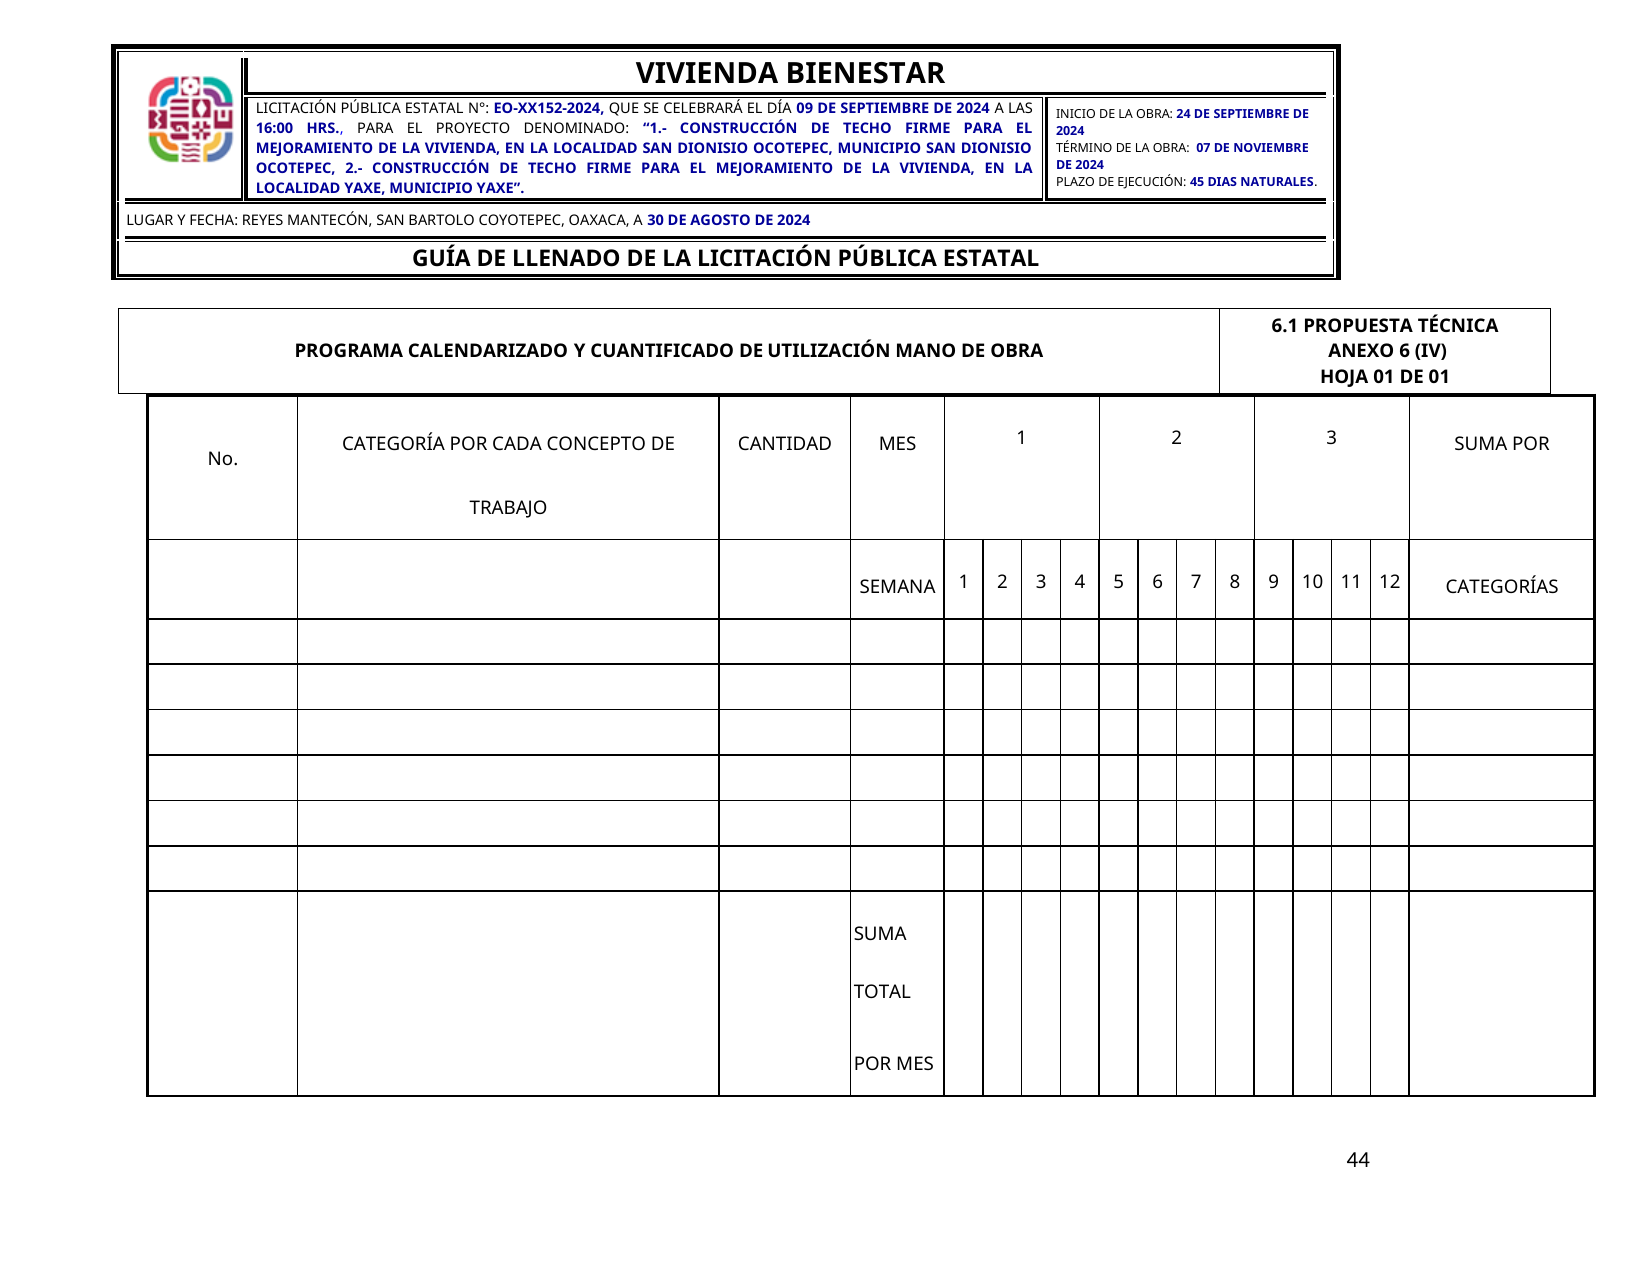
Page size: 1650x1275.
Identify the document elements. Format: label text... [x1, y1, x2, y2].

table_cell [984, 1023, 1021, 1095]
table_cell [851, 620, 943, 663]
table_cell [720, 756, 850, 799]
table_cell [1177, 801, 1215, 845]
table_cell [984, 665, 1021, 709]
table_cell [1061, 620, 1098, 663]
table_cell [1371, 620, 1408, 663]
table_cell [1139, 620, 1176, 663]
table_header 1 [945, 397, 1099, 539]
table_cell [1216, 665, 1253, 709]
table_cell [1332, 620, 1370, 663]
table_cell [1332, 756, 1370, 799]
table_cell [1216, 847, 1253, 890]
table_cell [851, 847, 943, 890]
table_cell [149, 892, 297, 1022]
table_cell [1332, 801, 1370, 845]
table_header SUMA POR [1410, 397, 1593, 539]
table_cell [851, 710, 943, 754]
table_cell [1332, 1023, 1370, 1095]
table_cell 8 [1216, 540, 1253, 618]
table_cell [1255, 1023, 1292, 1095]
table_cell [1332, 892, 1370, 1022]
table_cell [1255, 756, 1292, 799]
table_cell 3 [1022, 540, 1060, 618]
table_cell [1139, 1023, 1176, 1095]
table_cell 10 [1294, 540, 1331, 618]
table_cell [298, 756, 718, 799]
table_cell [1177, 847, 1215, 890]
table_cell [149, 710, 297, 754]
table_cell [1371, 892, 1408, 1022]
table_header CANTIDAD [720, 397, 850, 539]
table_cell 11 [1332, 540, 1370, 618]
table_header CATEGORÍA POR CADA CONCEPTO DE TRABAJO [298, 397, 718, 539]
table_cell [1410, 620, 1593, 663]
table_cell [1255, 665, 1292, 709]
table_cell [1294, 710, 1331, 754]
table_cell SUMA TOTAL [851, 892, 943, 1022]
table_header MES [851, 397, 944, 539]
table_cell [298, 1023, 718, 1095]
table_cell [1022, 620, 1060, 663]
table_cell [298, 710, 718, 754]
table_cell [1216, 892, 1253, 1022]
table_cell [1410, 756, 1593, 799]
table_cell [1371, 847, 1408, 890]
table_cell [1139, 710, 1176, 754]
table_header 2 [1100, 397, 1254, 539]
table_cell [149, 540, 297, 618]
table_cell [298, 540, 718, 618]
table_cell [1371, 1023, 1408, 1095]
table_cell [1294, 801, 1331, 845]
table_header 6.1 PROPUESTA TÉCNICA ANEXO 6 (IV) HOJA 01 DE 01 [1220, 309, 1550, 393]
table_cell [298, 892, 718, 1022]
table_cell [851, 756, 943, 799]
table_cell [1294, 756, 1331, 799]
table_cell [720, 1023, 850, 1095]
table_cell [1371, 665, 1408, 709]
table_cell POR MES [851, 1023, 943, 1095]
table_cell [1177, 892, 1215, 1022]
table_cell [1139, 665, 1176, 709]
table_cell [1332, 847, 1370, 890]
table_cell [1022, 710, 1060, 754]
table_cell [1022, 1023, 1060, 1095]
table_cell [1294, 1023, 1331, 1095]
table_cell [1100, 620, 1137, 663]
table_cell [945, 620, 982, 663]
table_cell [298, 620, 718, 663]
table_cell [1139, 756, 1176, 799]
table_header 3 [1255, 397, 1409, 539]
table_cell [720, 665, 850, 709]
table_cell [945, 847, 982, 890]
table_cell [851, 665, 943, 709]
table_cell [1410, 892, 1593, 1022]
table_header PROGRAMA CALENDARIZADO Y CUANTIFICADO DE UTILIZACIÓN MANO DE OBRA [119, 309, 1219, 393]
table_cell [1177, 665, 1215, 709]
table_cell [1177, 1023, 1215, 1095]
table_cell [298, 801, 718, 845]
table_cell [1294, 665, 1331, 709]
table_cell [1410, 710, 1593, 754]
table_cell [1022, 847, 1060, 890]
table_cell 1 [945, 540, 982, 618]
table_cell [1022, 665, 1060, 709]
table_cell [1061, 1023, 1098, 1095]
table_cell [720, 847, 850, 890]
table_cell [945, 756, 982, 799]
table_cell [1139, 847, 1176, 890]
table_cell [1177, 710, 1215, 754]
table_cell [149, 665, 297, 709]
table_cell [1410, 1023, 1593, 1095]
table_cell [945, 892, 982, 1022]
table_cell 12 [1371, 540, 1408, 618]
table_cell [1177, 756, 1215, 799]
table_cell [1410, 801, 1593, 845]
table_cell [1255, 710, 1292, 754]
table_cell [1216, 1023, 1253, 1095]
table_cell 6 [1139, 540, 1176, 618]
table_cell [945, 665, 982, 709]
table_cell [1371, 801, 1408, 845]
table_cell [149, 756, 297, 799]
table_cell [720, 801, 850, 845]
table_cell [1332, 665, 1370, 709]
table_cell [298, 665, 718, 709]
table_cell [1255, 801, 1292, 845]
table_cell [1100, 756, 1137, 799]
table_cell [720, 540, 850, 618]
table_cell [149, 1023, 297, 1095]
table_cell [1294, 847, 1331, 890]
table_cell [1061, 801, 1098, 845]
table_cell [1061, 710, 1098, 754]
table_cell SEMANA [851, 540, 943, 618]
table_cell [1100, 847, 1137, 890]
table_cell [1371, 756, 1408, 799]
table_cell [945, 710, 982, 754]
table_cell [1294, 892, 1331, 1022]
table_header No. [149, 397, 297, 539]
table_cell [1410, 847, 1593, 890]
table_cell [1139, 801, 1176, 845]
table_cell 4 [1061, 540, 1098, 618]
table_cell [1100, 710, 1137, 754]
table_cell [984, 847, 1021, 890]
table_cell 2 [984, 540, 1021, 618]
table_cell [1177, 620, 1215, 663]
table_cell [1061, 756, 1098, 799]
table_cell [1371, 710, 1408, 754]
table_cell [945, 801, 982, 845]
table_cell [984, 892, 1021, 1022]
table_cell [149, 620, 297, 663]
table_cell [1100, 801, 1137, 845]
picture [137, 68, 241, 168]
table_cell [1022, 756, 1060, 799]
table_cell [984, 620, 1021, 663]
table_cell [1255, 620, 1292, 663]
table_cell [720, 710, 850, 754]
table_cell [984, 801, 1021, 845]
table_cell [1061, 847, 1098, 890]
table_cell [984, 710, 1021, 754]
table_cell [1294, 620, 1331, 663]
table_cell 5 [1100, 540, 1137, 618]
table_cell CATEGORÍAS [1410, 540, 1593, 618]
table_cell [1061, 665, 1098, 709]
table_cell [945, 1023, 982, 1095]
table_cell [1100, 1023, 1137, 1095]
table_cell [1139, 892, 1176, 1022]
table_cell [1332, 710, 1370, 754]
table_cell [149, 801, 297, 845]
table_cell [149, 847, 297, 890]
table_cell [1216, 710, 1253, 754]
table_cell [851, 801, 943, 845]
table_cell [1061, 892, 1098, 1022]
table_cell [1022, 892, 1060, 1022]
table_cell [1255, 892, 1292, 1022]
table_cell [1255, 847, 1292, 890]
table_cell [1410, 665, 1593, 709]
table_cell [1022, 801, 1060, 845]
table_cell [1100, 892, 1137, 1022]
table_cell [1216, 756, 1253, 799]
table_cell [1216, 620, 1253, 663]
table_cell [720, 620, 850, 663]
table_cell [720, 892, 850, 1022]
table_cell 9 [1255, 540, 1292, 618]
table_cell [298, 847, 718, 890]
table_cell [1100, 665, 1137, 709]
table_cell 7 [1177, 540, 1215, 618]
table_cell [1216, 801, 1253, 845]
table_cell [984, 756, 1021, 799]
